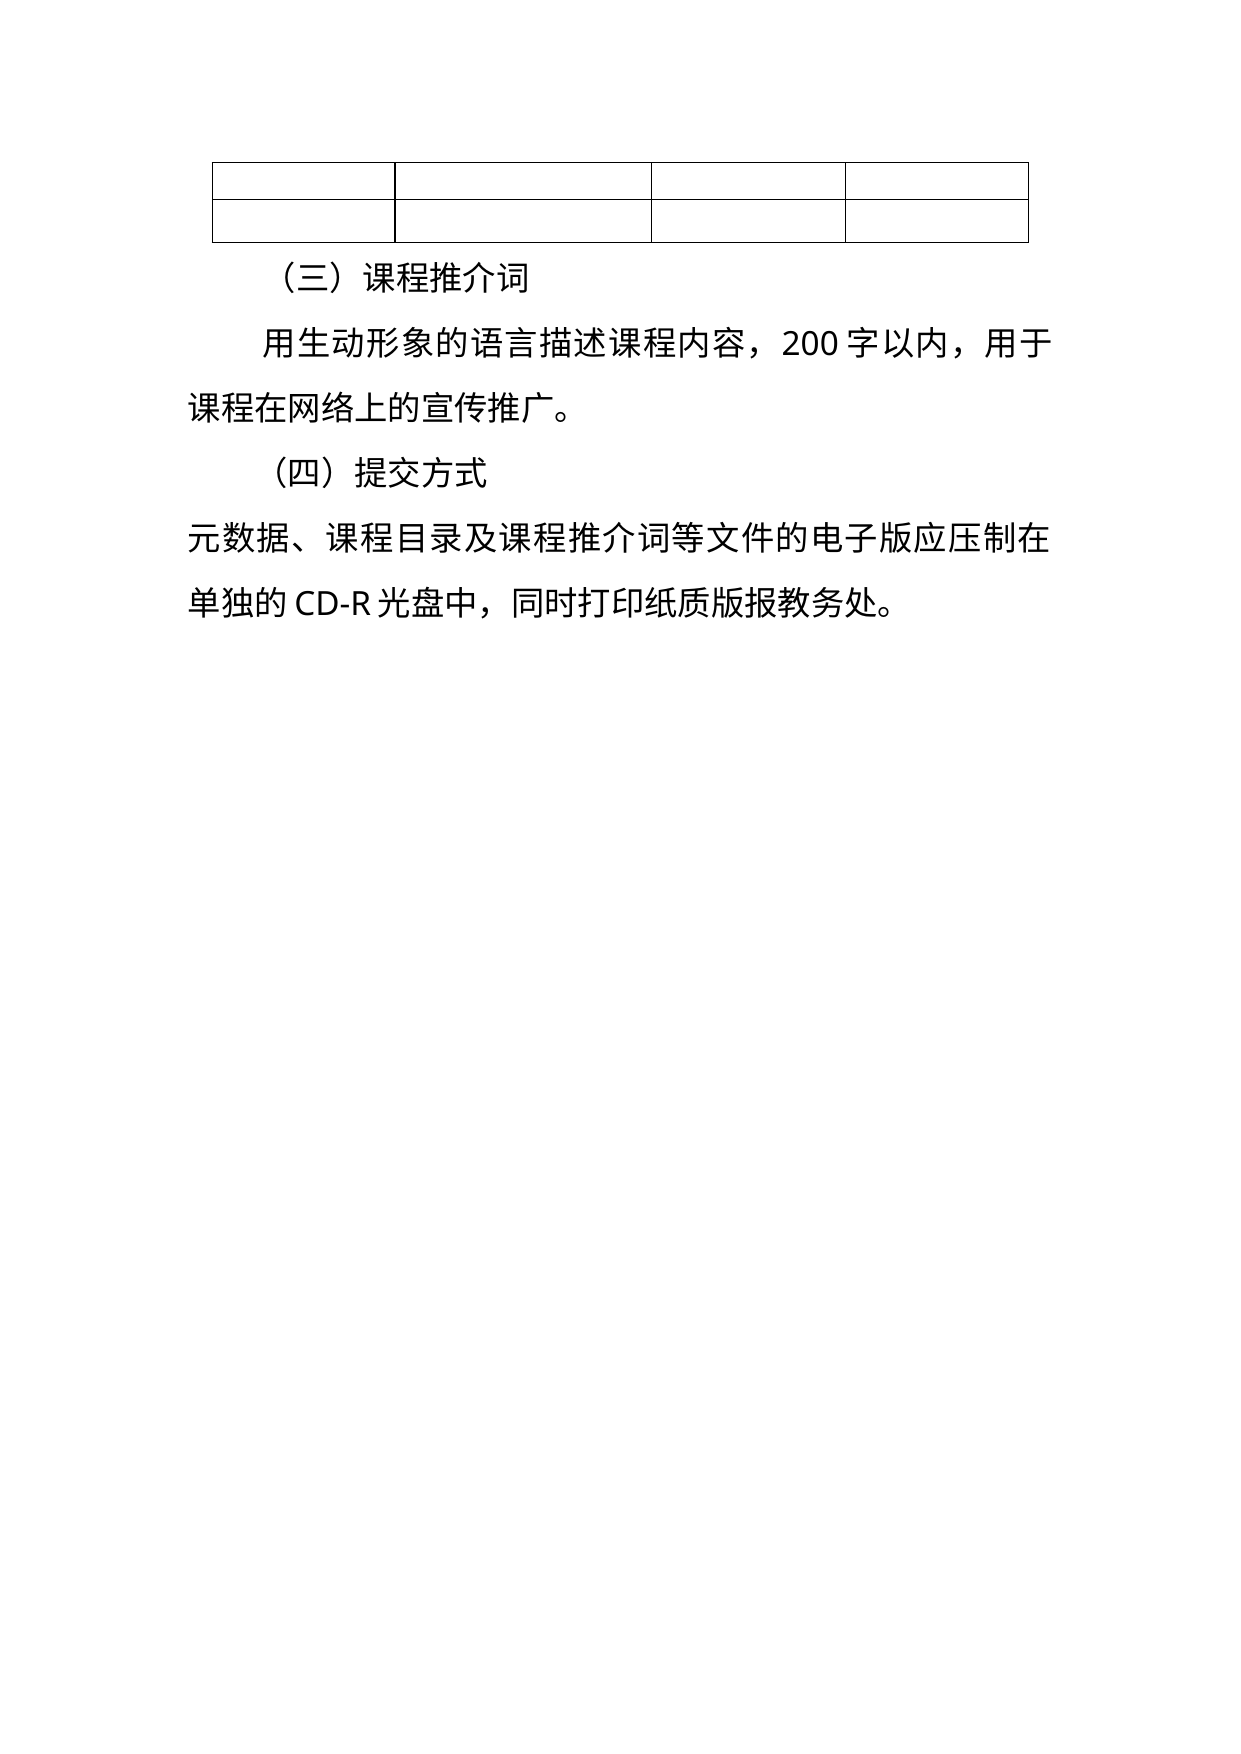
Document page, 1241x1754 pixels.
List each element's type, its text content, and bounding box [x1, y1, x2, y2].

table_cell [846, 163, 1028, 198]
text 元数据、课程目录及课程推介词等文件的电子版应压制在单独的CD-R光盘中，同时打印纸质版报教务处。 [187, 503, 1053, 633]
text （三）课程推介词 [187, 243, 1053, 308]
table_cell [213, 200, 394, 242]
table_cell [652, 163, 845, 198]
table_cell [213, 163, 394, 198]
table_cell [652, 200, 845, 242]
table_cell [396, 200, 651, 242]
text （四）提交方式 [187, 438, 1053, 503]
table_cell [846, 200, 1028, 242]
table_cell [396, 163, 651, 198]
text 用生动形象的语言描述课程内容，200字以内，用于课程在网络上的宣传推广。 [187, 308, 1053, 438]
